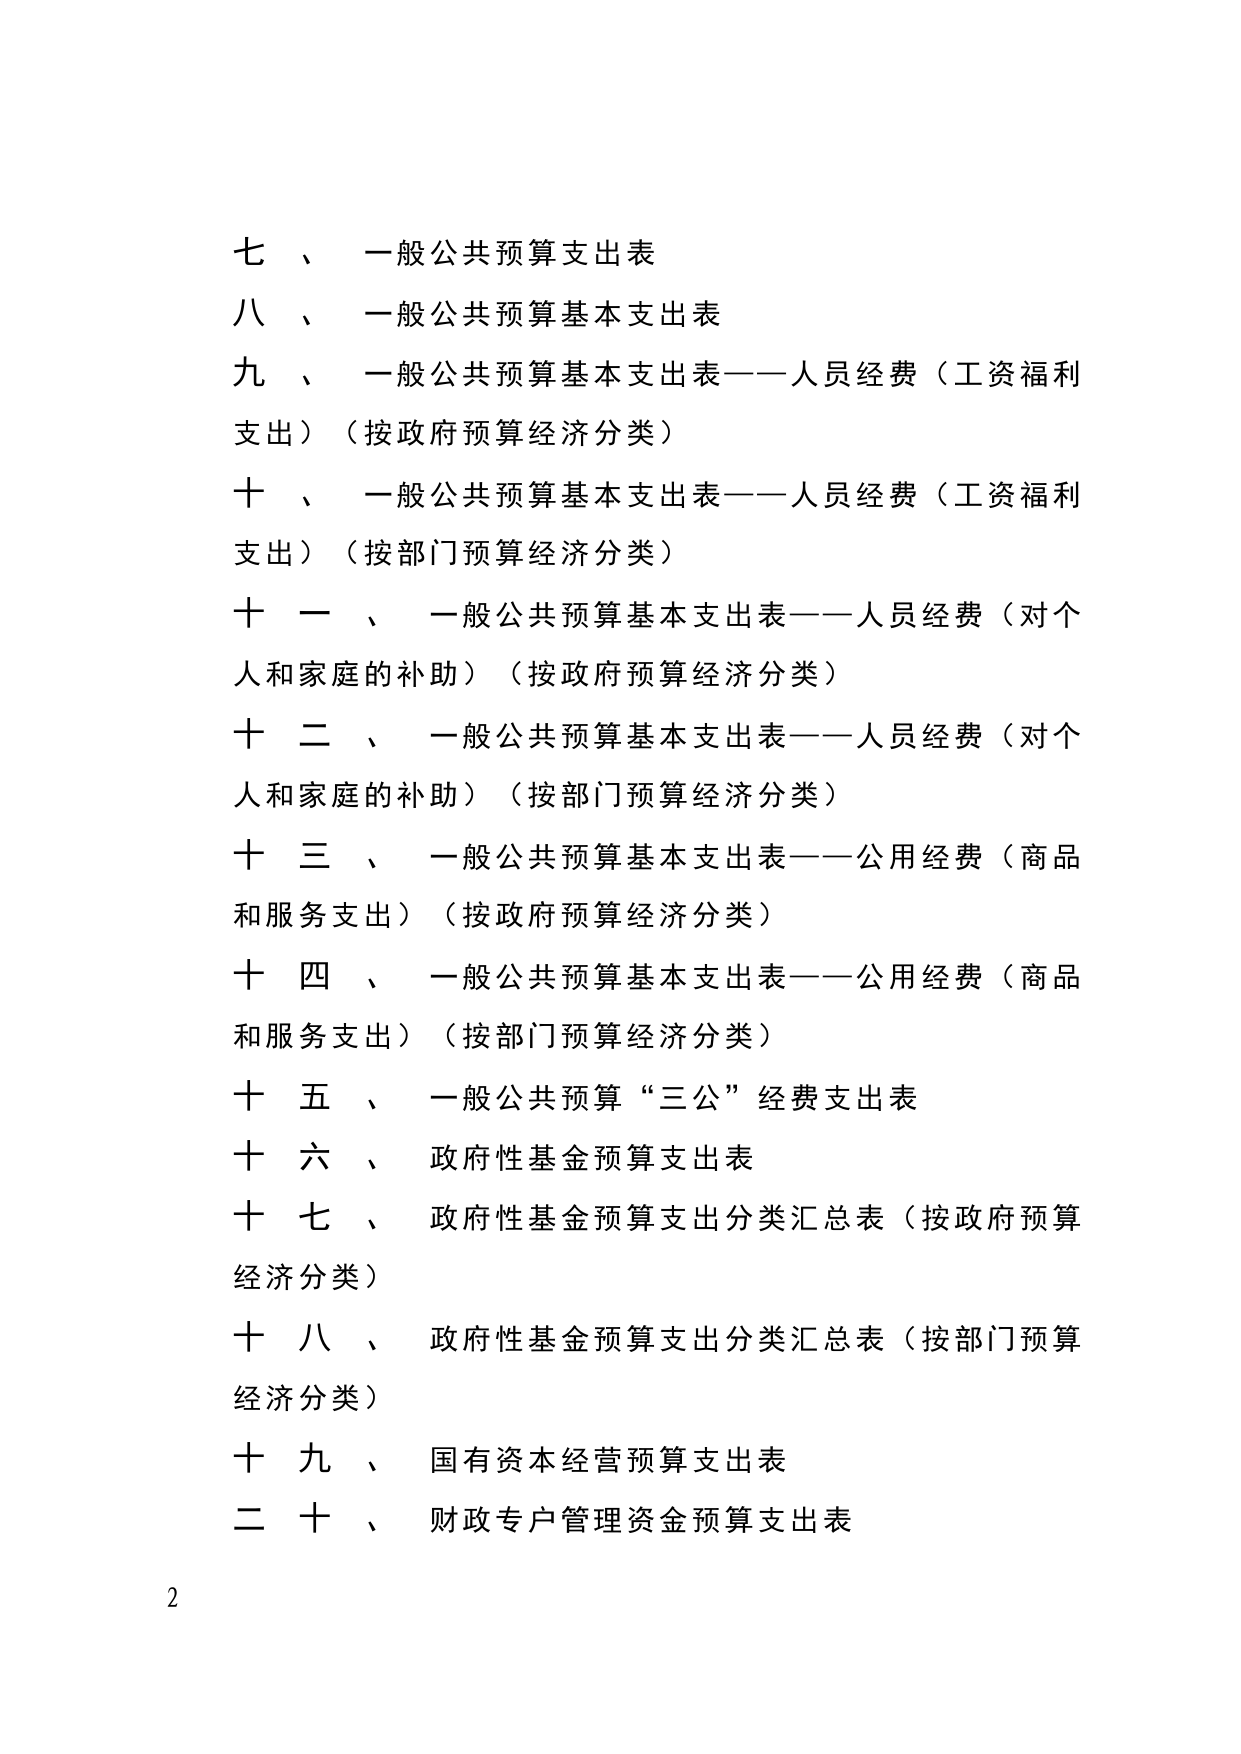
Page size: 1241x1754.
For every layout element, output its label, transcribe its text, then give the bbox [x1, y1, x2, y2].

list 一般公共预算基本支出表——人员经费（工资福利支出）（按政府预算经济分类） [232, 340, 1085, 461]
list 一般公共预算“三公”经费支出表 [232, 1064, 1085, 1124]
list 一般公共预算支出表 [232, 219, 1085, 280]
list 一般公共预算基本支出表——人员经费（对个人和家庭的补助）（按部门预算经济分类） [232, 702, 1085, 822]
list 一般公共预算基本支出表——人员经费（对个人和家庭的补助）（按政府预算经济分类） [232, 581, 1085, 702]
list 一般公共预算基本支出表——人员经费（工资福利支出）（按部门预算经济分类） [232, 461, 1085, 581]
list 国有资本经营预算支出表 [232, 1426, 1085, 1486]
list 政府性基金预算支出分类汇总表（按政府预算经济分类） [232, 1184, 1085, 1305]
list 政府性基金预算支出表 [232, 1124, 1085, 1184]
list 政府性基金预算支出分类汇总表（按部门预算经济分类） [232, 1305, 1085, 1426]
list 一般公共预算基本支出表 [232, 280, 1085, 340]
list 一般公共预算基本支出表——公用经费（商品和服务支出）（按政府预算经济分类） [232, 822, 1085, 943]
list 财政专户管理资金预算支出表 [232, 1486, 1085, 1546]
list 一般公共预算基本支出表——公用经费（商品和服务支出）（按部门预算经济分类） [232, 943, 1085, 1064]
